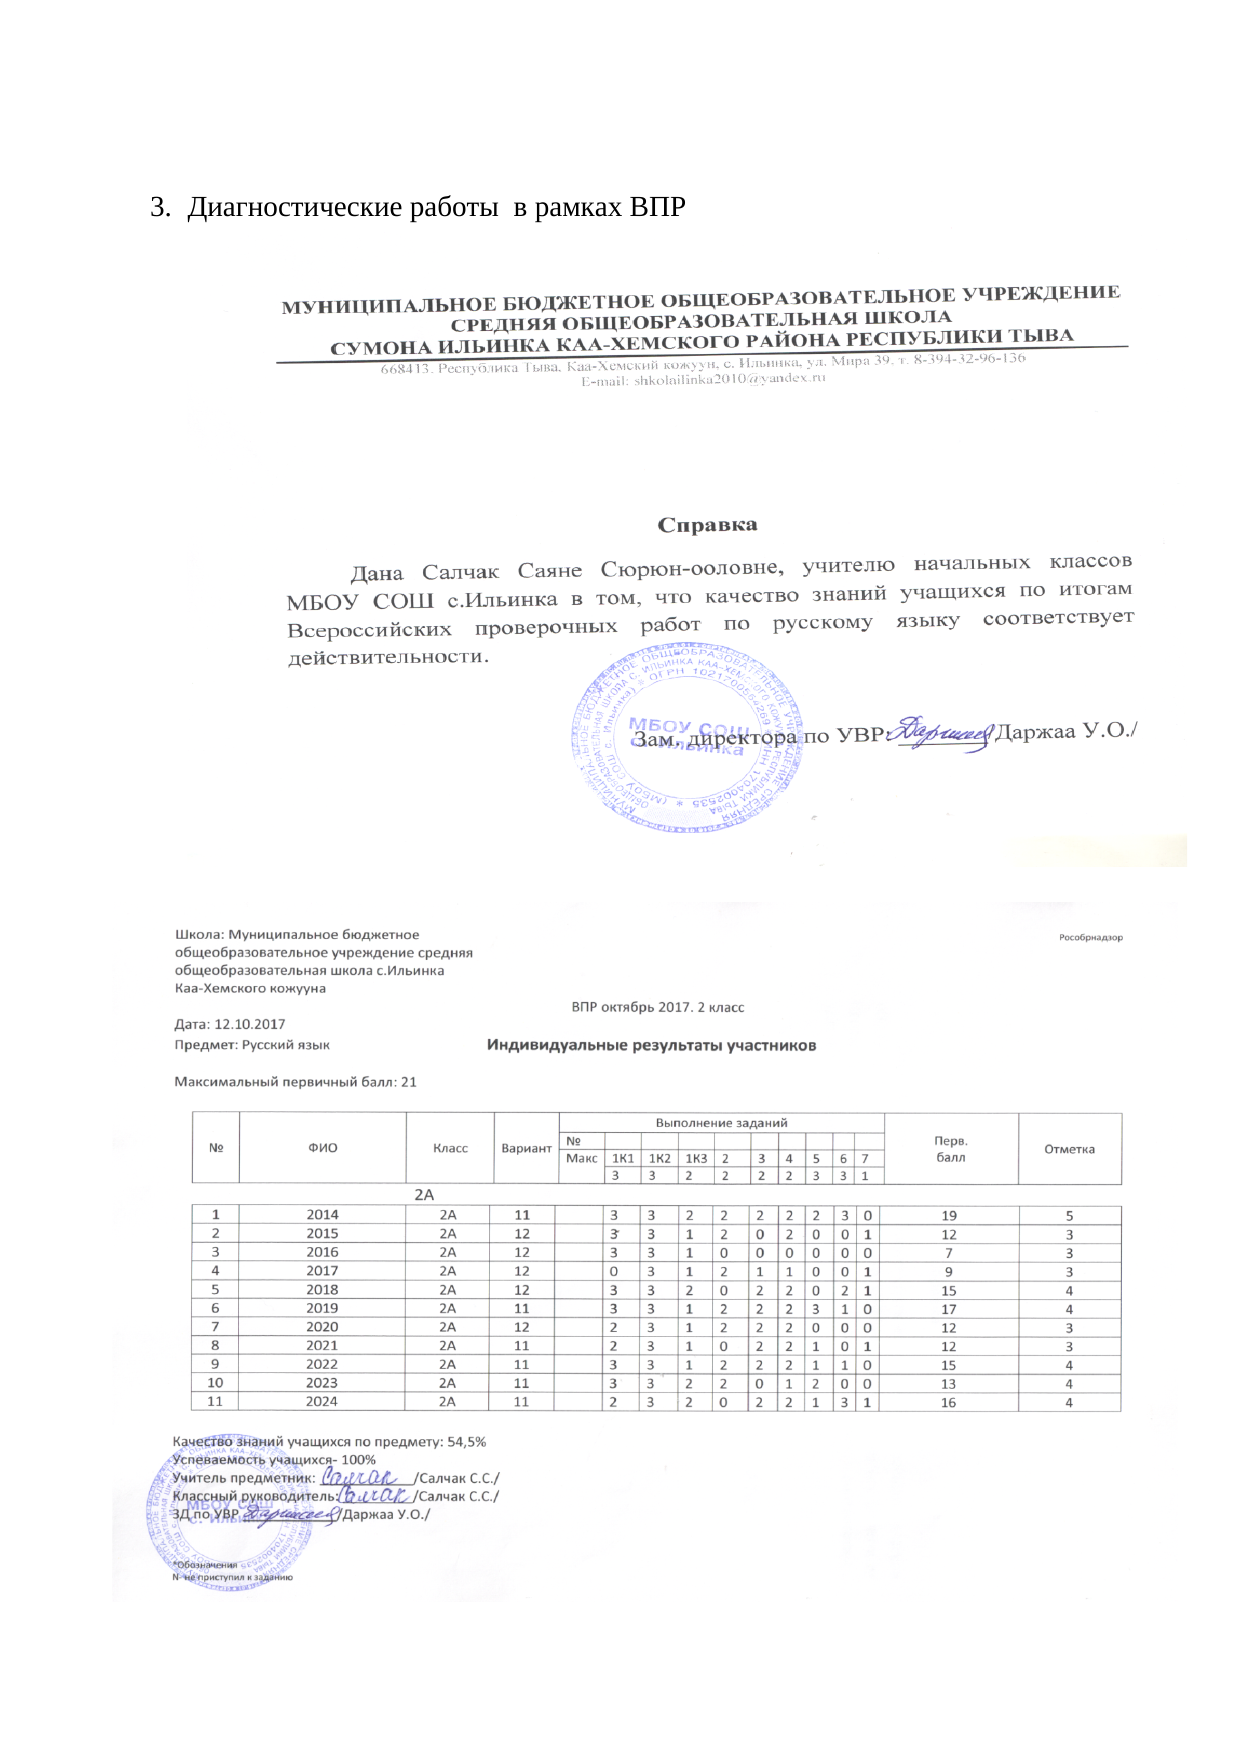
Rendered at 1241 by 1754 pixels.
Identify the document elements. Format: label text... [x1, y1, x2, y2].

list Диагностические работы в рамках ВПР [150, 189, 1128, 222]
picture [187, 227, 1188, 867]
picture [112, 902, 1178, 1602]
